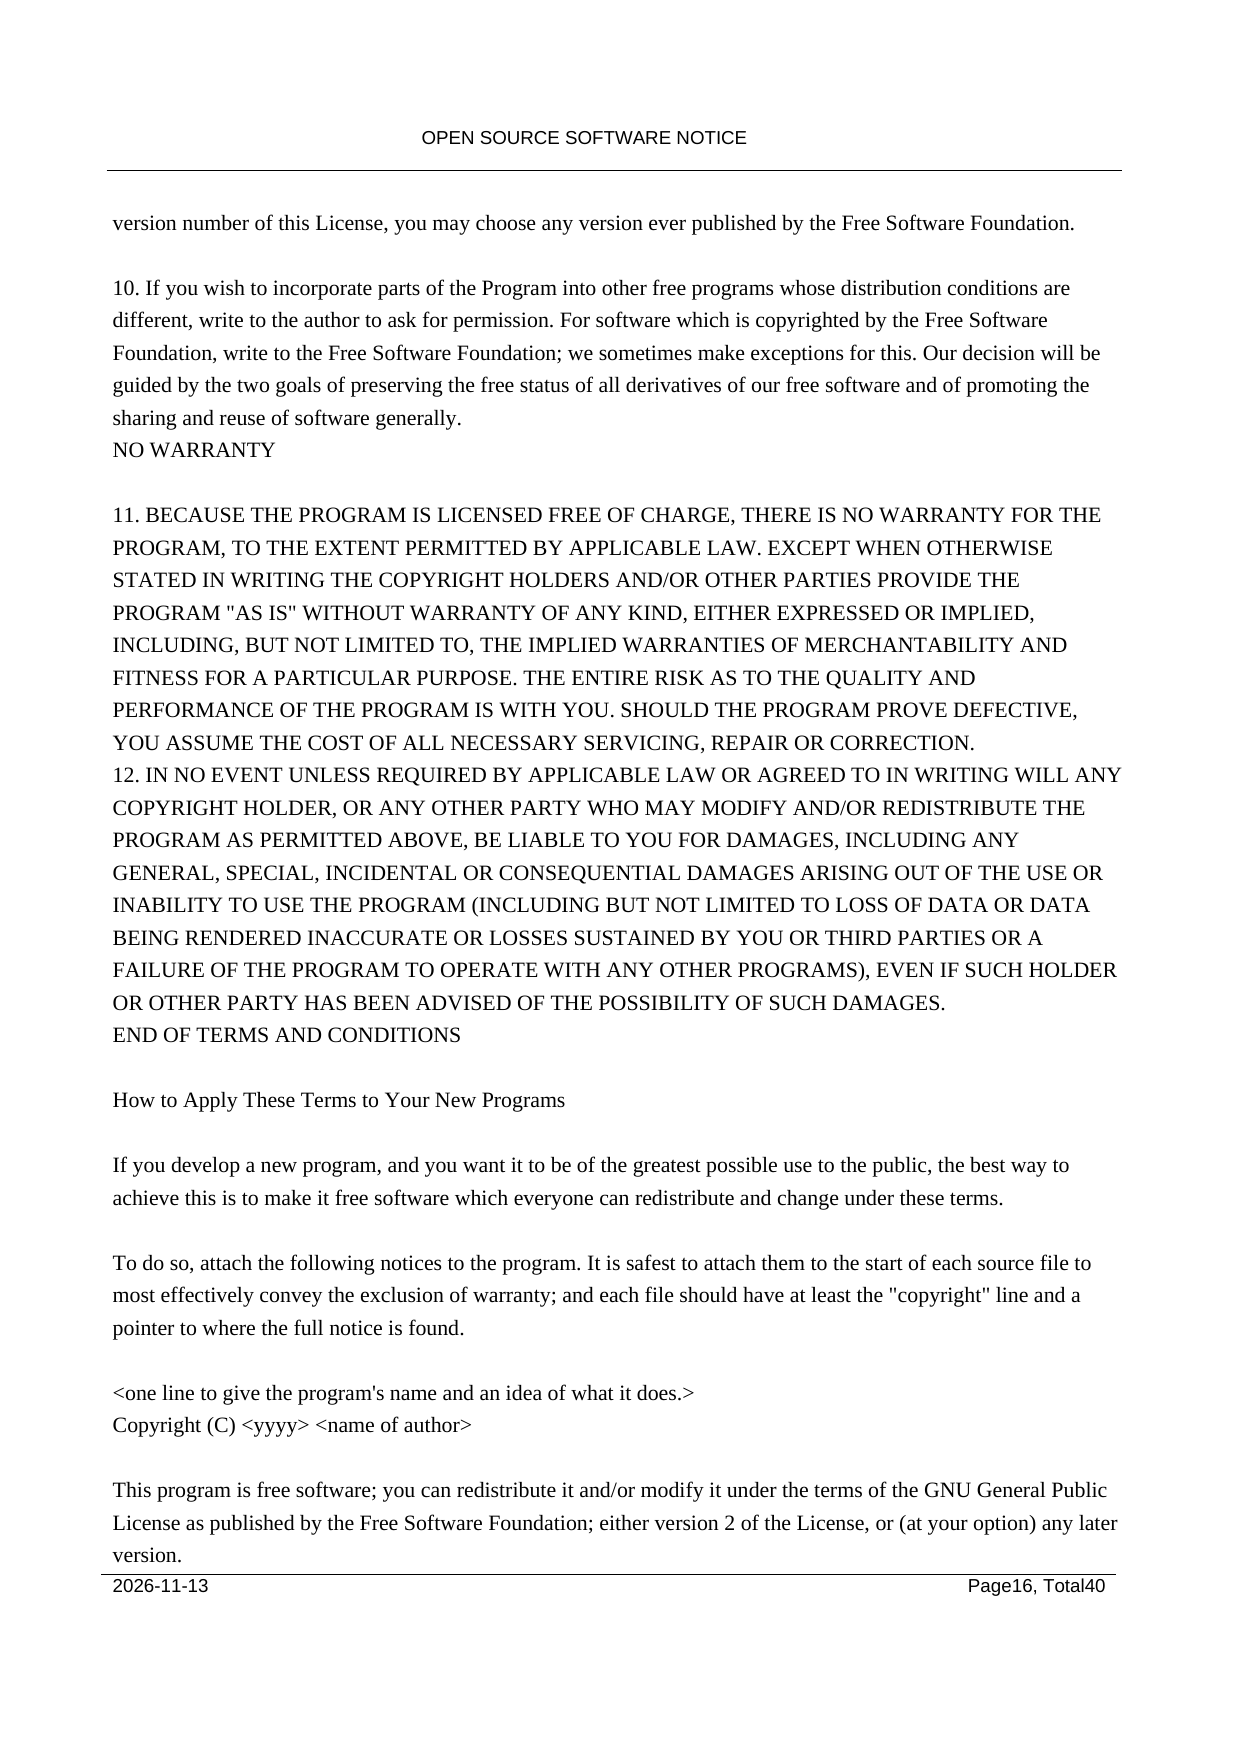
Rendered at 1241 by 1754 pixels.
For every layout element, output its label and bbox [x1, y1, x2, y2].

text [112, 206, 1128, 1571]
